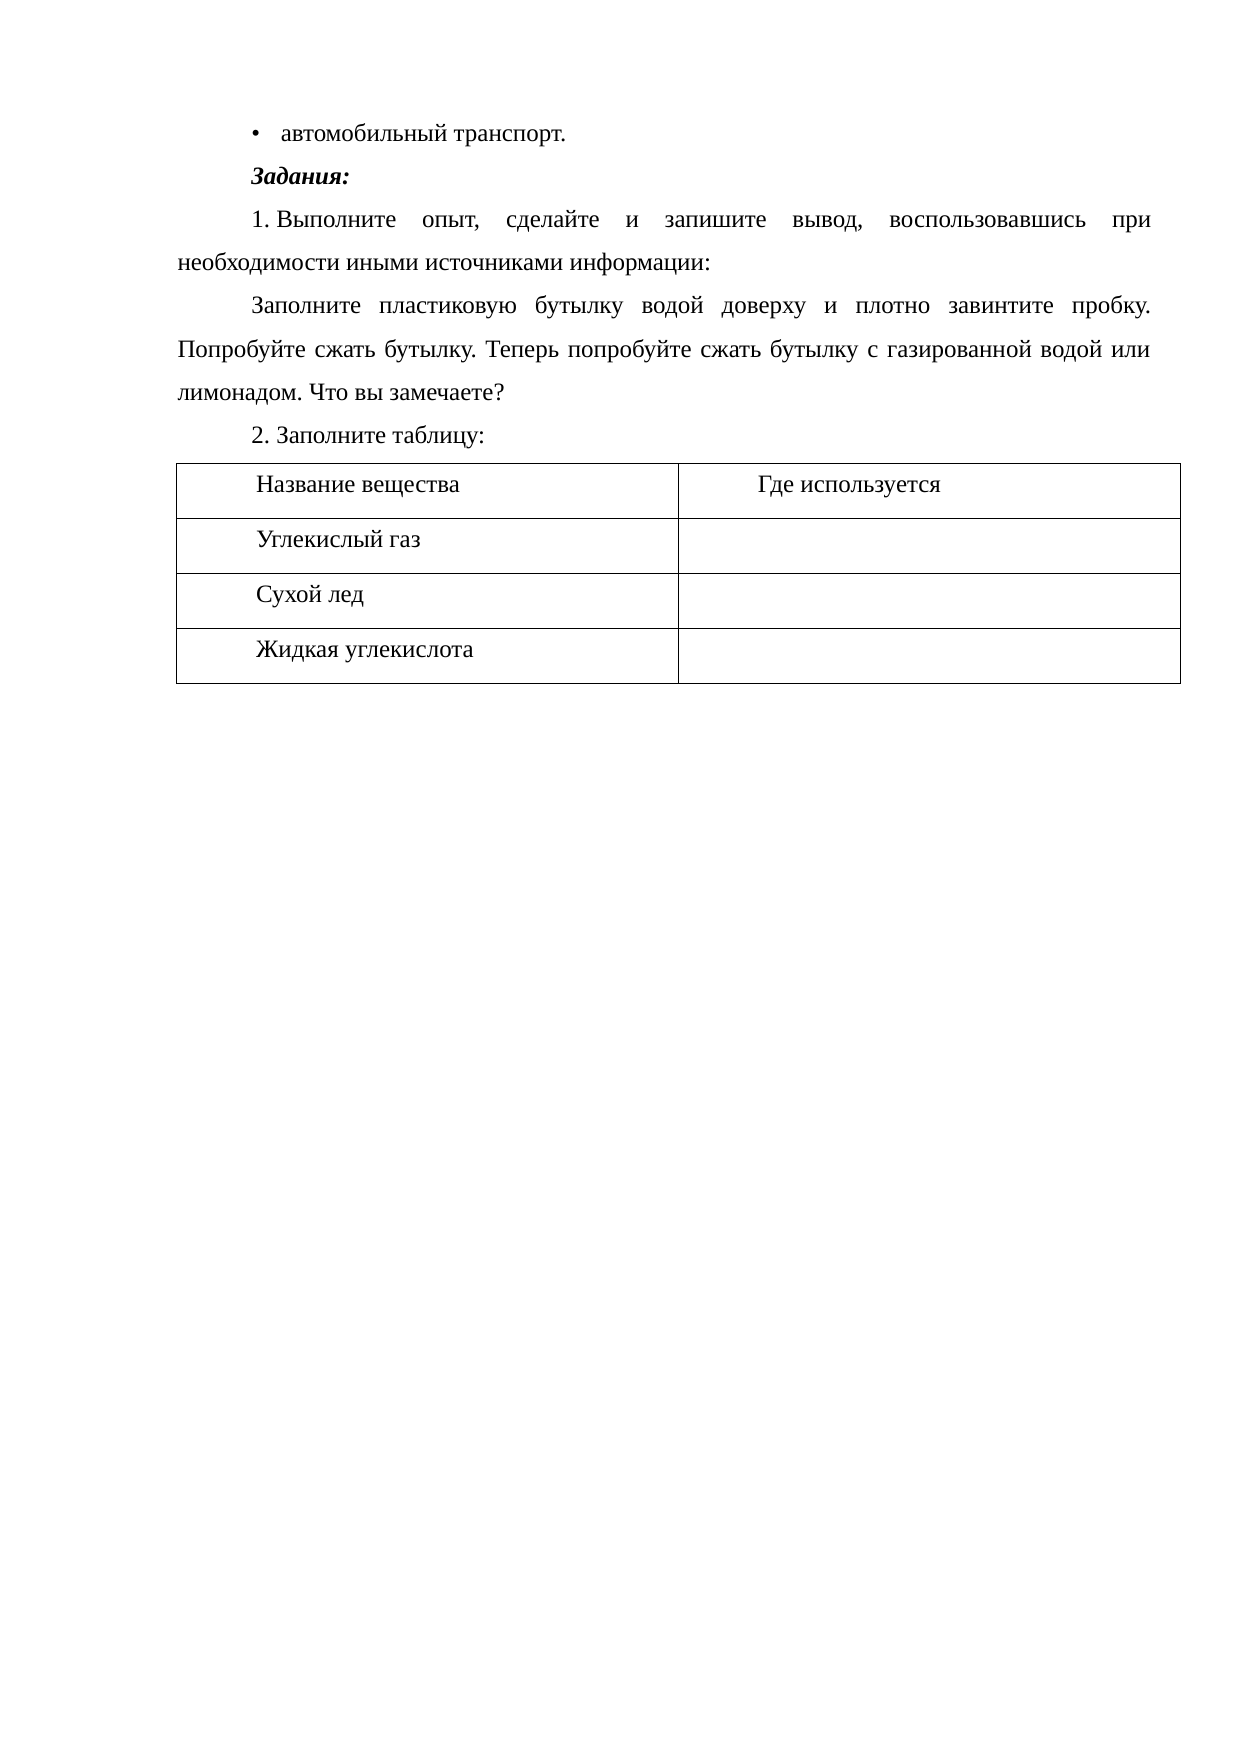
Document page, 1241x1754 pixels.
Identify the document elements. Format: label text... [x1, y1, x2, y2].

text Заполните пластиковую бутылку водой доверху и плотно завинтите пробку. Попробуйте сжать бутылку. Теперь попробуйте сжать бутылку с газированной водой или лимонадом. Что вы замечаете? [177, 291, 1152, 406]
table_header Название вещества [177, 464, 678, 518]
table_cell [679, 574, 1180, 628]
table_cell Жидкая углекислота [177, 629, 678, 683]
table_cell [679, 629, 1180, 683]
text • автомобильный транспорт. [177, 118, 1152, 147]
table_cell Сухой лед [177, 574, 678, 628]
table_header Где используется [679, 464, 1180, 518]
text 1. Выполните опыт, сделайте и запишите вывод, воспользовавшись при необходимости иными источниками информации: [177, 204, 1152, 276]
table_cell [679, 519, 1180, 573]
text 2. Заполните таблицу: [177, 420, 1152, 449]
table_cell Углекислый газ [177, 519, 678, 573]
text Задания: [177, 161, 1152, 190]
